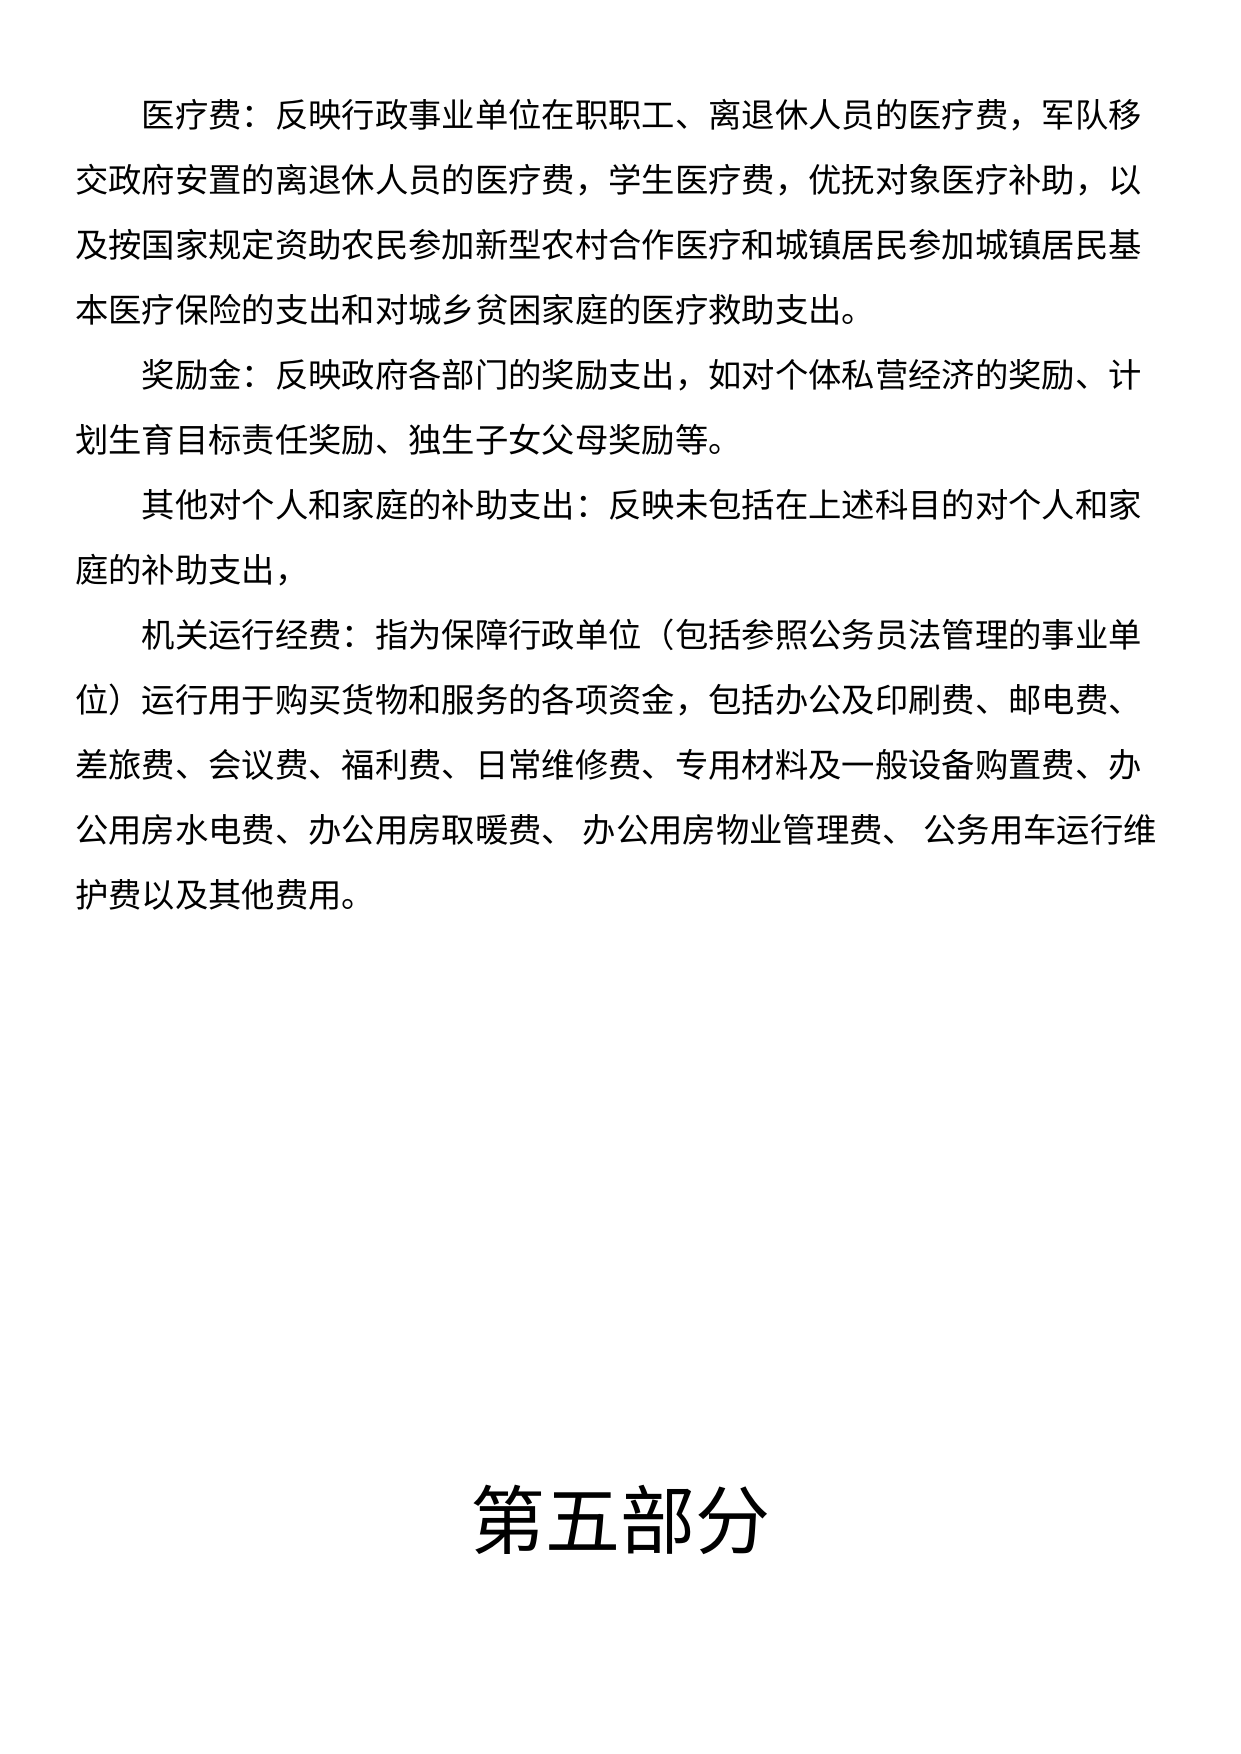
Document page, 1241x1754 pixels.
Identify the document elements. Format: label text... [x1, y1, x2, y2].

text 第五部分 [75, 1451, 1165, 1581]
text 医疗费：反映行政事业单位在职职工、离退休人员的医疗费，军队移交政府安置的离退休人员的医疗费，学生医疗费，优抚对象医疗补助，以及按国家规定资助农民参加新型农村合作医疗和城镇居民参加城镇居民基本医疗保险的支出和对城乡贫困家庭的医疗救助支出。 [75, 81, 1165, 341]
text 其他对个人和家庭的补助支出：反映未包括在上述科目的对个人和家庭的补助支出， [75, 471, 1165, 601]
text 机关运行经费：指为保障行政单位（包括参照公务员法管理的事业单位）运行用于购买货物和服务的各项资金，包括办公及印刷费、邮电费、差旅费、会议费、福利费、日常维修费、专用材料及一般设备购置费、办公用房水电费、办公用房取暖费、 办公用房物业管理费、 公务用车运行维护费以及其他费用。 [75, 601, 1165, 926]
text 奖励金：反映政府各部门的奖励支出，如对个体私营经济的奖励、计划生育目标责任奖励、独生子女父母奖励等。 [75, 341, 1165, 471]
